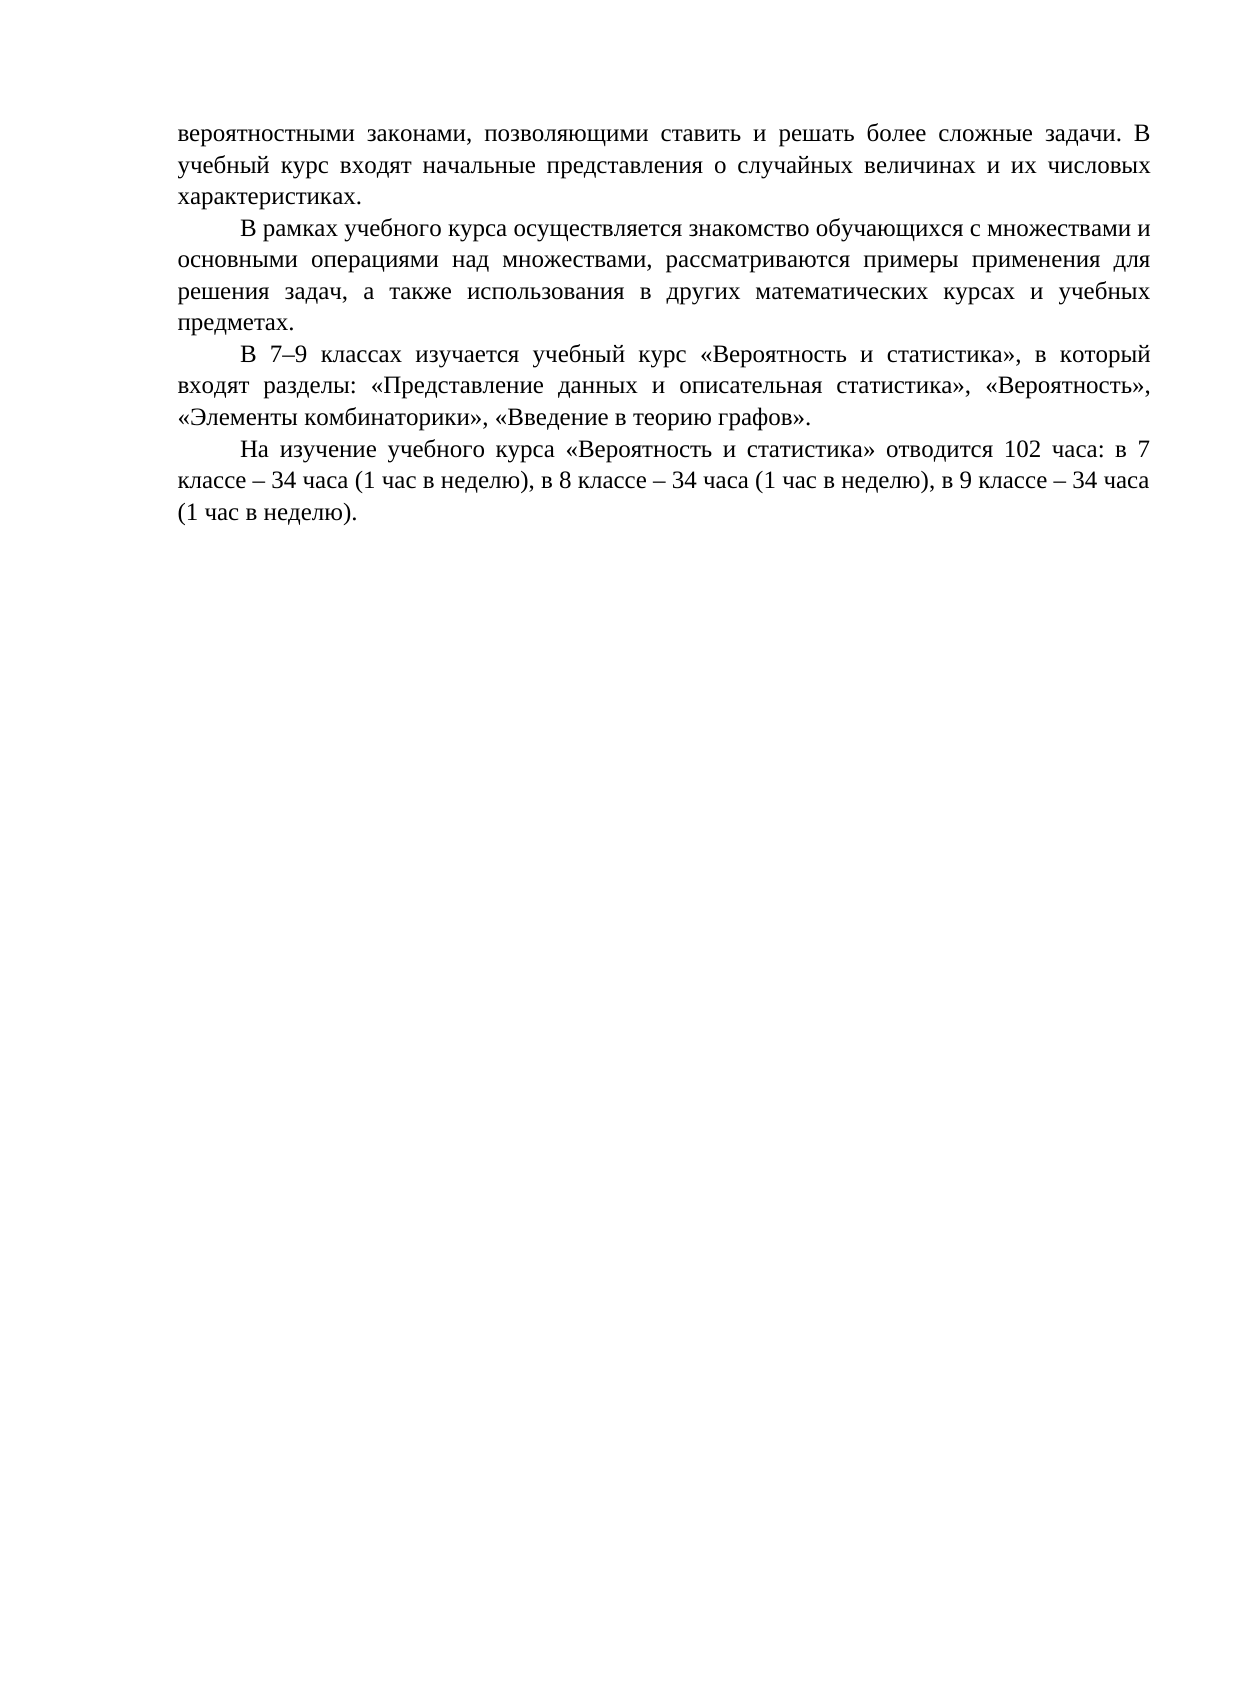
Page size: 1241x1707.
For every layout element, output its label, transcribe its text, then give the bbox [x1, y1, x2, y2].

text ‌‌‌На изучение учебного курса «Вероятность и статистика» отводится 102 часа: в 7 классе – 34 часа (1 час в неделю), в 8 классе – 34 часа (1 час в неделю), в 9 классе – 34 часа (1 час в неделю).‌‌ [177, 434, 1152, 526]
text В 7–9 классах изучается учебный курс «Вероятность и статистика», в который входят разделы: «Представление данных и описательная статистика», «Вероятность», «Элементы комбинаторики», «Введение в теорию графов». [177, 339, 1152, 431]
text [177, 118, 1152, 210]
text В рамках учебного курса осуществляется знакомство обучающихся с множествами и основными операциями над множествами, рассматриваются примеры применения для решения задач, а также использования в других математических курсах и учебных предметах. [177, 213, 1152, 336]
